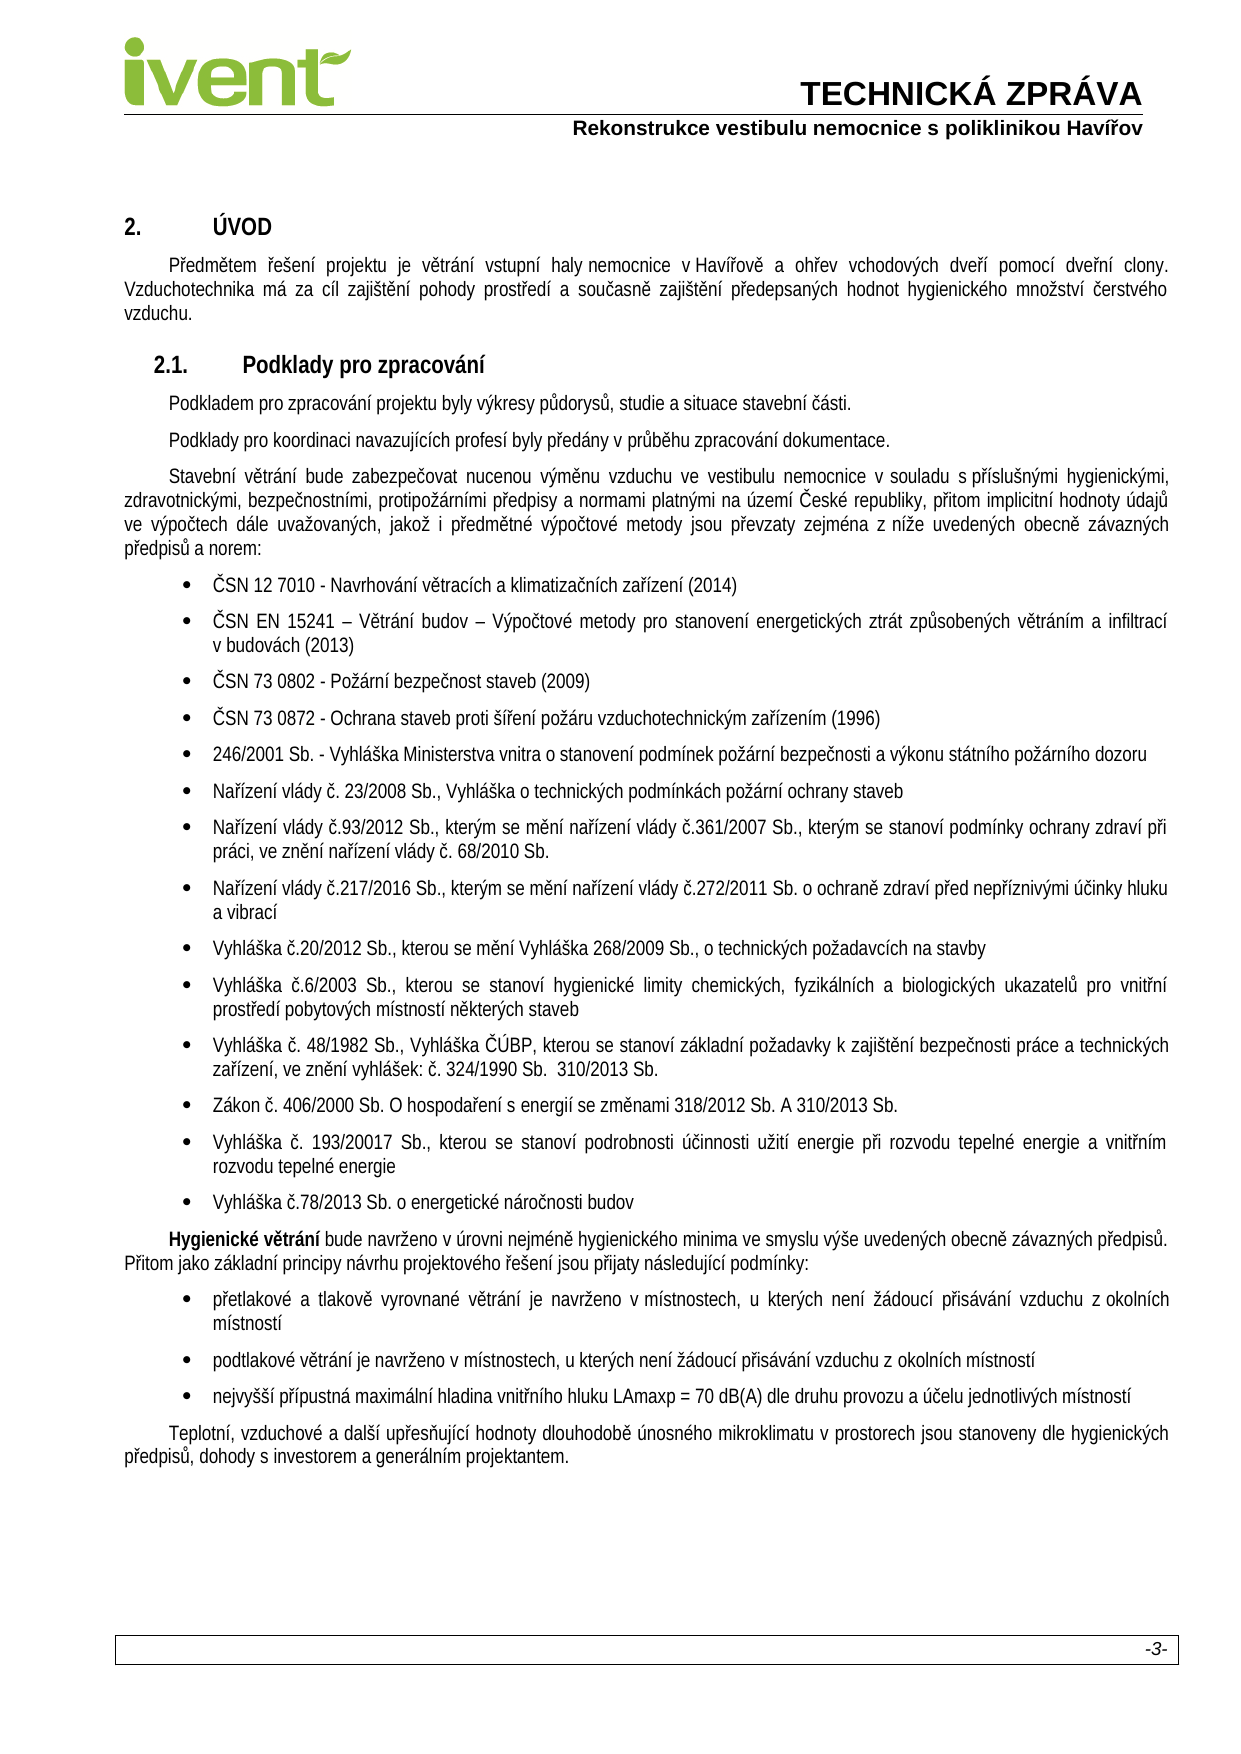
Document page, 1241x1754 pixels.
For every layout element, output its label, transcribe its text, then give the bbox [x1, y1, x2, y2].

list 246/2001 Sb. - Vyhláška Ministerstva vnitra o stanovení podmínek požární bezpečnosti a výkonu státního požárního dozoru [183, 742, 1169, 766]
list přetlakové a tlakově vyrovnané větrání je navrženo v místnostech, u kterých není žádoucí přisávání vzduchu z okolních místností [183, 1287, 1169, 1335]
list Vyhláška č.78/2013 Sb. o energetické náročnosti budov [183, 1190, 1169, 1214]
text Předmětem řešení projektu je větrání vstupní haly nemocnice v Havířově a ohřev vchodových dveří pomocí dveřní clony. Vzduchotechnika má za cíl zajištění pohody prostředí a současně zajištění předepsaných hodnot hygienického množství čerstvého vzduchu. [124, 253, 1169, 325]
list nejvyšší přípustná maximální hladina vnitřního hluku LAmaxp = 70 dB(A) dle druhu provozu a účelu jednotlivých místností [183, 1384, 1169, 1408]
list Vyhláška č. 193/20017 Sb., kterou se stanoví podrobnosti účinnosti užití energie při rozvodu tepelné energie a vnitřním rozvodu tepelné energie [183, 1130, 1169, 1178]
subtitle Úvod [124, 212, 1169, 241]
list ČSN 73 0802 - Požární bezpečnost staveb (2009) [183, 669, 1169, 693]
text Hygienické větrání bude navrženo v úrovni nejméně hygienického minima ve smyslu výše uvedených obecně závazných předpisů. Přitom jako základní principy návrhu projektového řešení jsou přijaty následující podmínky: [124, 1227, 1169, 1275]
list Vyhláška č.20/2012 Sb., kterou se mění Vyhláška 268/2009 Sb., o technických požadavcích na stavby [183, 936, 1169, 960]
text Podkladem pro zpracování projektu byly výkresy půdorysů, studie a situace stavební části. [124, 391, 1169, 415]
list Nařízení vlády č. 23/2008 Sb., Vyhláška o technických podmínkách požární ochrany staveb [183, 779, 1169, 803]
list Zákon č. 406/2000 Sb. O hospodaření s energií se změnami 318/2012 Sb. A 310/2013 Sb. [183, 1093, 1169, 1117]
list ČSN 12 7010 - Navrhování větracích a klimatizačních zařízení (2014) [183, 573, 1169, 597]
list Vyhláška č.6/2003 Sb., kterou se stanoví hygienické limity chemických, fyzikálních a biologických ukazatelů pro vnitřní prostředí pobytových místností některých staveb [183, 973, 1169, 1021]
list ČSN 73 0872 - Ochrana staveb proti šíření požáru vzduchotechnickým zařízením (1996) [183, 706, 1169, 730]
list Nařízení vlády č.93/2012 Sb., kterým se mění nařízení vlády č.361/2007 Sb., kterým se stanoví podmínky ochrany zdraví při práci, ve znění nařízení vlády č. 68/2010 Sb. [183, 815, 1169, 863]
text Stavební větrání bude zabezpečovat nucenou výměnu vzduchu ve vestibulu nemocnice v souladu s příslušnými hygienickými, zdravotnickými, bezpečnostními, protipožárními předpisy a normami platnými na území České republiky, přitom implicitní hodnoty údajů ve výpočtech dále uvažovaných, jakož i předmětné výpočtové metody jsou převzaty zejména z níže uvedených obecně závazných předpisů a norem: [124, 464, 1169, 560]
list Nařízení vlády č.217/2016 Sb., kterým se mění nařízení vlády č.272/2011 Sb. o ochraně zdraví před nepříznivými účinky hluku a vibrací [183, 876, 1169, 924]
list podtlakové větrání je navrženo v místnostech, u kterých není žádoucí přisávání vzduchu z okolních místností [183, 1348, 1169, 1372]
subtitle Podklady pro zpracování [154, 350, 1169, 379]
list Vyhláška č. 48/1982 Sb., Vyhláška ČÚBP, kterou se stanoví základní požadavky k zajištění bezpečnosti práce a technických zařízení, ve znění vyhlášek: č. 324/1990 Sb. 310/2013 Sb. [183, 1033, 1169, 1081]
text Teplotní, vzduchové a další upřesňující hodnoty dlouhodobě únosného mikroklimatu v prostorech jsou stanoveny dle hygienických předpisů, dohody s investorem a generálním projektantem. [124, 1421, 1169, 1468]
text Podklady pro koordinaci navazujících profesí byly předány v průběhu zpracování dokumentace. [124, 428, 1169, 452]
list ČSN EN 15241 – Větrání budov – Výpočtové metody pro stanovení energetických ztrát způsobených větráním a infiltrací v budovách (2013) [183, 609, 1169, 657]
picture [123, 30, 352, 115]
